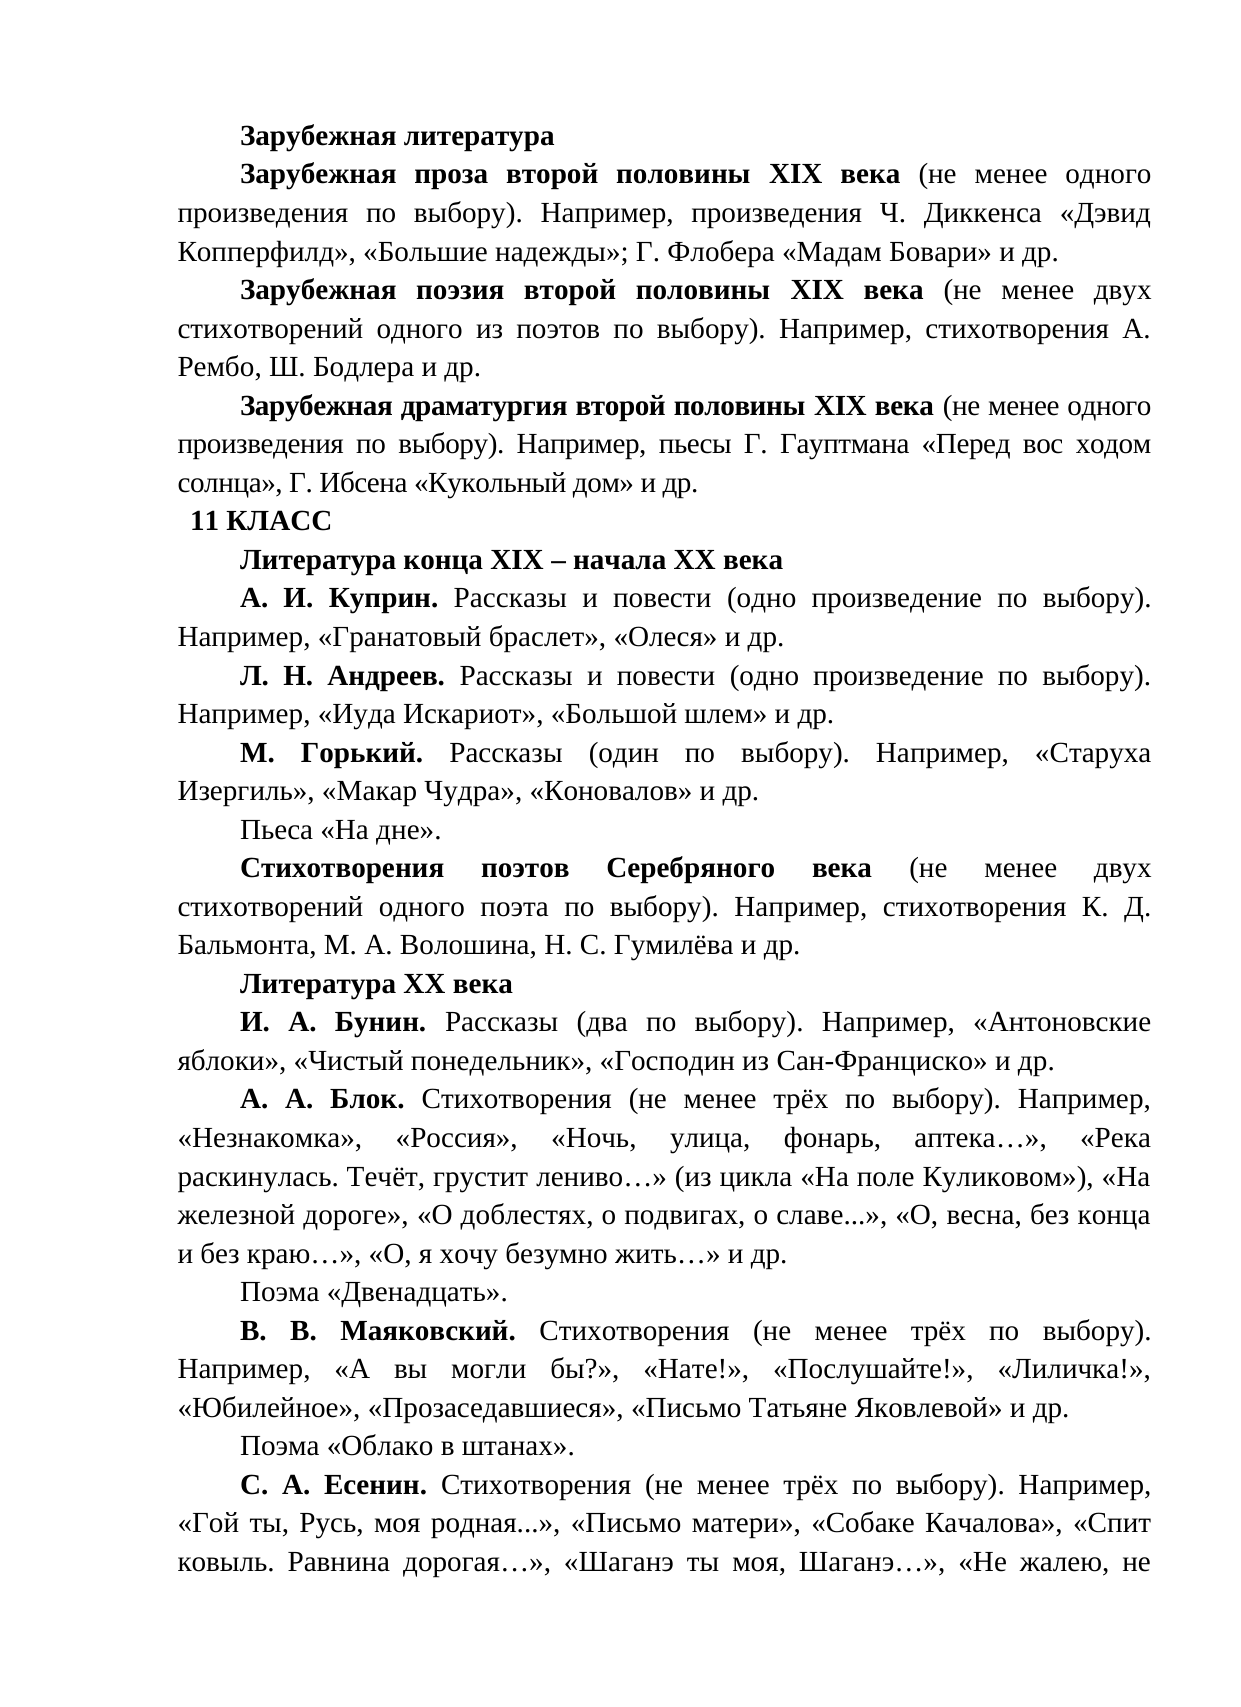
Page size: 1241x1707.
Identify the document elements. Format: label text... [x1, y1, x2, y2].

text Стихотворения поэтов Серебряного века ‌(не менее двух стихотворений одного поэта по выбору). Например, стихотворения К. Д. Бальмонта, М. А. Волошина, Н. С. Гумилёва и др.‌ [177, 850, 1152, 961]
text М. Горький. Рассказы ‌(один по выбору). Например, «Старуха Изергиль», «Макар Чудра», «Коновалов» и др.‌ [177, 735, 1152, 807]
text Зарубежная проза второй половины XIX века ‌(не менее одного произведения по выбору). Например, произведения Ч. Диккенса «Дэвид Копперфилд», «Большие надежды»; Г. Флобера «Мадам Бовари» и др.‌ [177, 157, 1152, 267]
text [177, 1467, 1152, 1578]
text Зарубежная драматургия второй половины XIX века ‌(не менее одного произведения по выбору). Например, пьесы Г. Гауптмана «Перед вос ходом солнца», Г. Ибсена «Кукольный дом» и др.‌ [177, 388, 1152, 498]
text И. А. Бунин. Рассказы ‌(два по выбору). Например, «Антоновские яблоки», «Чистый понедельник», «Господин из Сан-Франциско» и др.‌ [177, 1004, 1152, 1077]
text Литература конца XIX – начала ХХ века [177, 542, 1152, 576]
text В. В. Маяковский. Стихотворения ‌(не менее трёх по выбору). Например, «А вы могли бы?», «Нате!», «Послушайте!», «Лиличка!», «Юбилейное», «Прозаседавшиеся», «Письмо Татьяне Яковлевой» и др.‌ [177, 1313, 1152, 1423]
text 11 КЛАСС [190, 503, 1152, 537]
text А. И. Куприн. Рассказы и повести ‌(одно произведение по выбору). Например, «Гранатовый браслет», «Олеся» и др.‌ [177, 581, 1152, 653]
text Зарубежная литература [177, 118, 1152, 152]
text Пьеса «На дне». [177, 812, 1152, 845]
text А. А. Блок. Стихотворения ‌(не менее трёх по выбору). Например, «Незнакомка», «Россия», «Ночь, улица, фонарь, аптека…», «Река раскинулась. Течёт, грустит лениво…» (из цикла «На поле Куликовом»), «На железной дороге», «О доблестях, о подвигах, о славе...», «О, весна, без конца и без краю…», «О, я хочу безумно жить…» и др.‌ [177, 1082, 1152, 1269]
text Литература ХХ века [177, 966, 1152, 999]
text Л. Н. Андреев. Рассказы и повести ‌(одно произведение по выбору). Например, «Иуда Искариот», «Большой шлем» и др.‌ [177, 658, 1152, 730]
text Поэма «Облако в штанах». [177, 1428, 1152, 1462]
text Зарубежная поэзия второй половины XIX века ‌(не менее двух стихотворений одного из поэтов по выбору). Например, стихотворения А. Рембо, Ш. Бодлера и др.‌ [177, 272, 1152, 383]
text Поэма «Двенадцать». [177, 1274, 1152, 1308]
